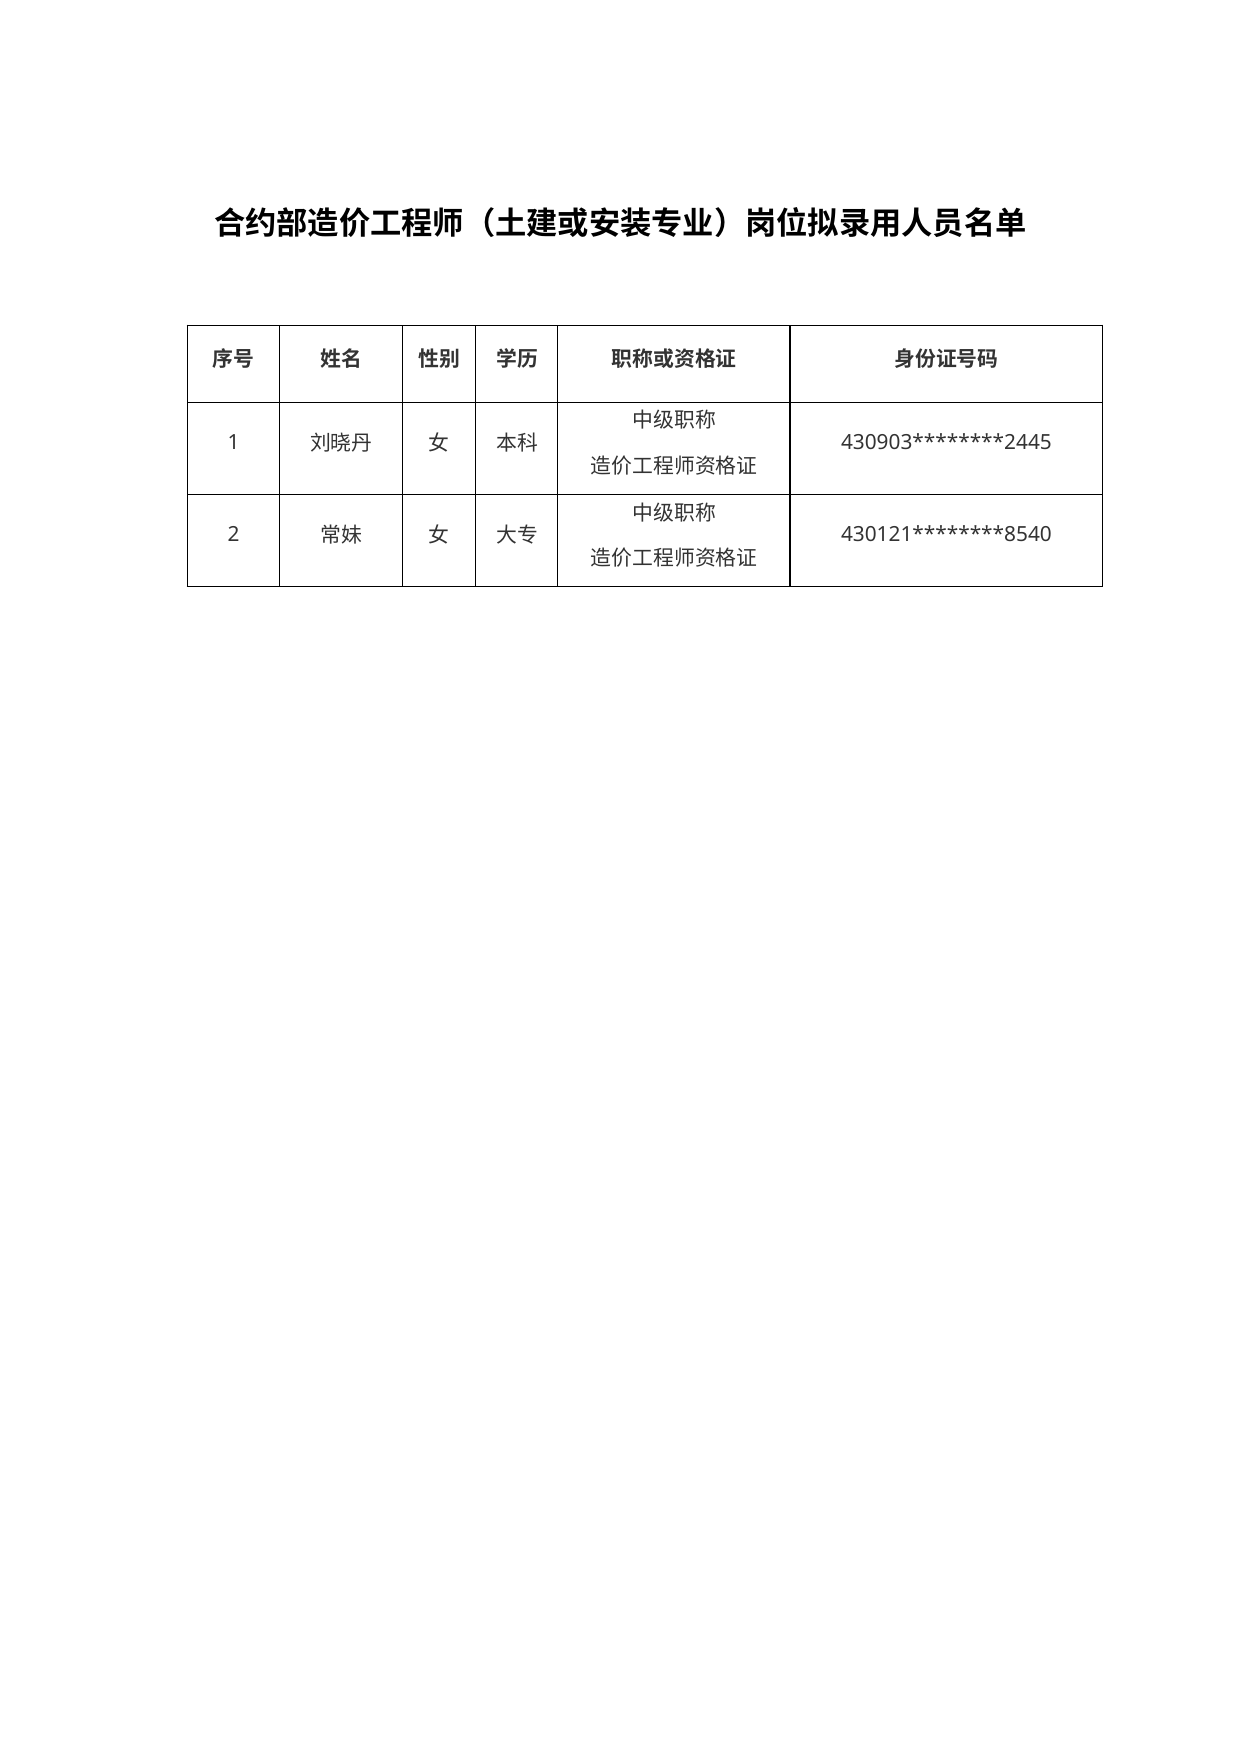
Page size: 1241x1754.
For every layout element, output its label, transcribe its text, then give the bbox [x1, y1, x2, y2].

table_header 序号 [188, 326, 279, 402]
table_cell 大专 [476, 495, 557, 586]
table_header 身份证号码 [791, 326, 1102, 402]
table_cell 本科 [476, 403, 557, 494]
table_cell 女 [403, 495, 475, 586]
table_cell 中级职称 造价工程师资格证 [558, 495, 789, 586]
table_header 学历 [476, 326, 557, 402]
table_cell 中级职称 造价工程师资格证 [558, 403, 789, 494]
table_header 姓名 [280, 326, 402, 402]
table_cell 430121********8540 [791, 495, 1102, 586]
table_cell 1 [188, 403, 279, 494]
table_cell 430903********2445 [791, 403, 1102, 494]
table_header 职称或资格证 [558, 326, 789, 402]
subtitle 合约部造价工程师（土建或安装专业）岗位拟录用人员名单 [187, 188, 1053, 253]
table_cell 刘晓丹 [280, 403, 402, 494]
table_header 性别 [403, 326, 475, 402]
table_cell 女 [403, 403, 475, 494]
table_cell 常妹 [280, 495, 402, 586]
table_cell 2 [188, 495, 279, 586]
